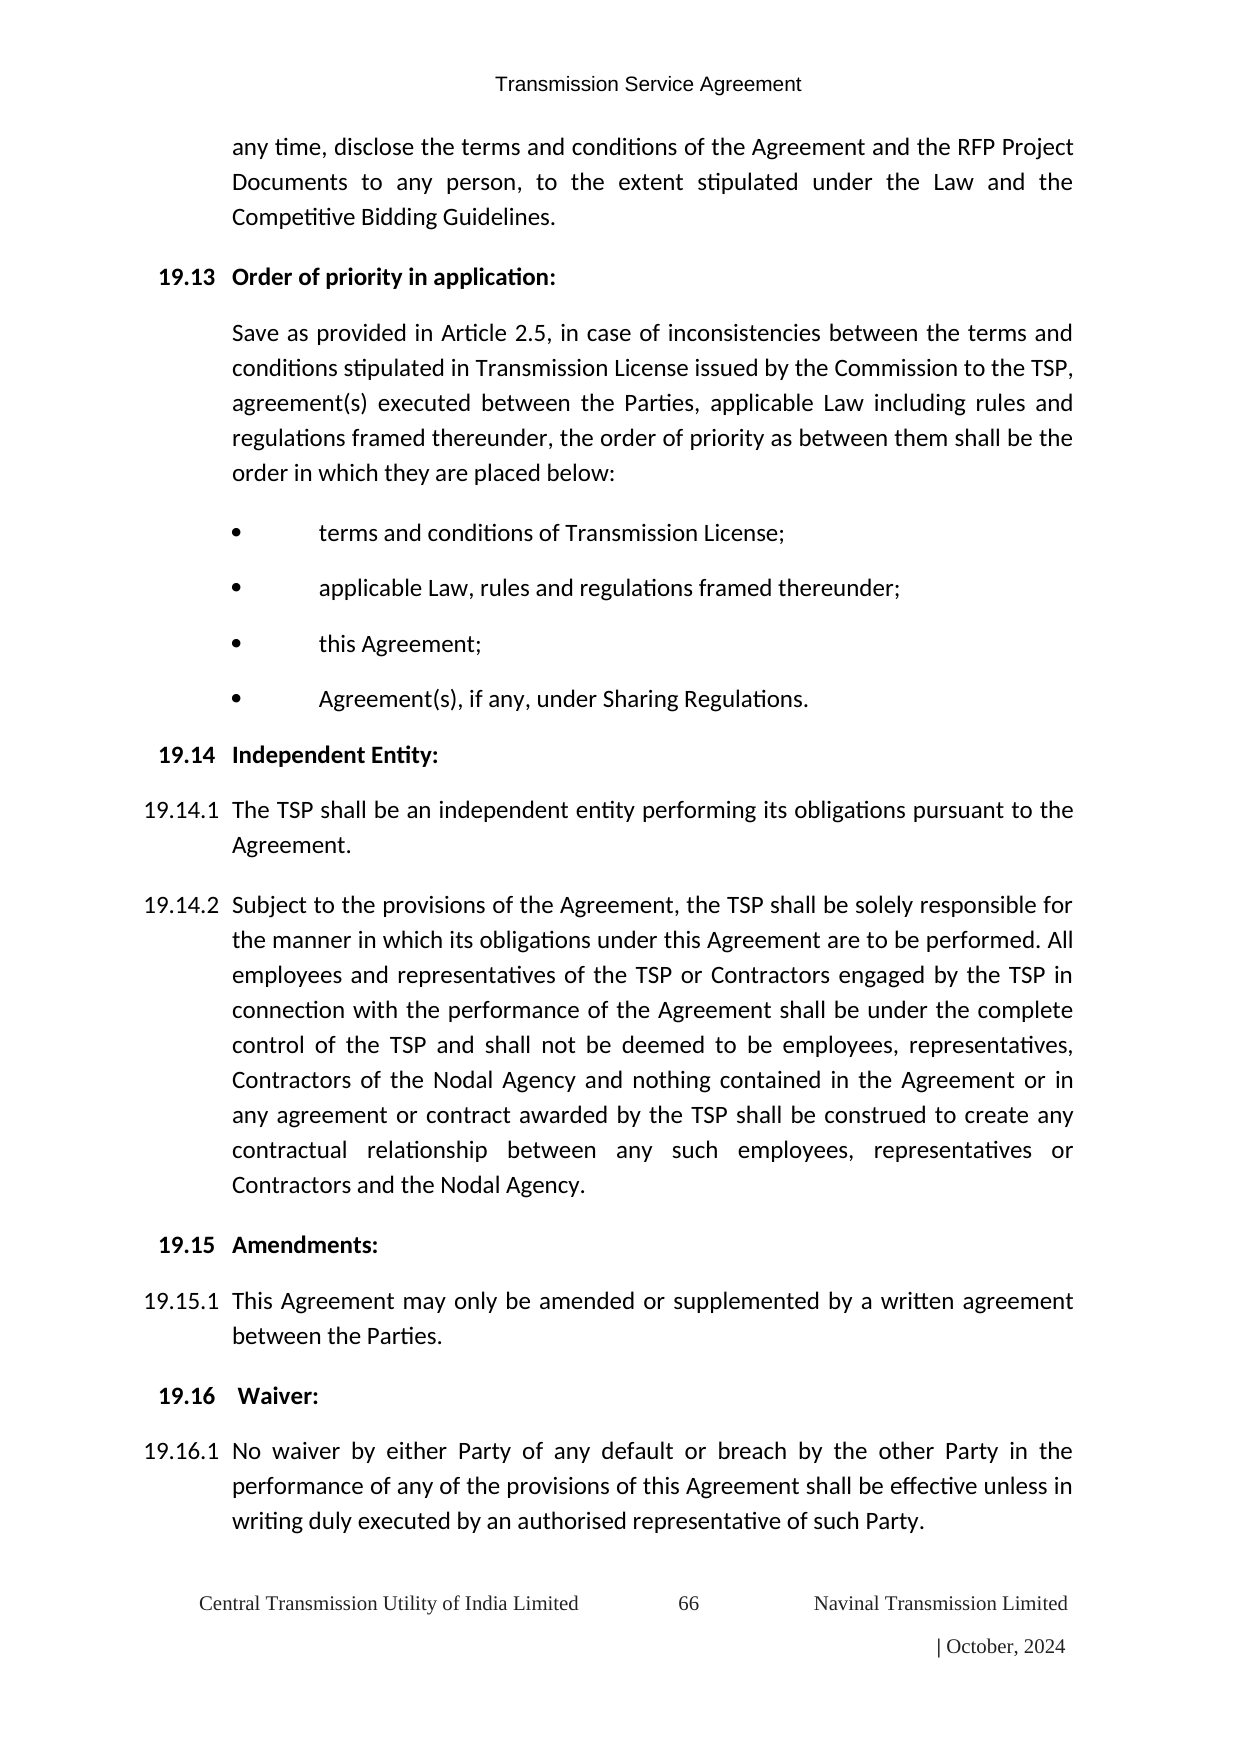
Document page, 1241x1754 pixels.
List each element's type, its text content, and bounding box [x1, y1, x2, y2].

subtitle Order of priority in application: [158, 261, 1075, 292]
subtitle No waiver by either Party of any default or breach by the other Party in the performance of any of the provisions of this Agreement shall be effective unless in writing duly executed by an authorised representative of such Party. [143, 1435, 1075, 1536]
list terms and conditions of Transmission License; [232, 517, 1075, 547]
subtitle This Agreement may only be amended or supplemented by a written agreement between the Parties. [143, 1285, 1075, 1350]
list this Agreement; [232, 628, 1075, 658]
text Save as provided in Article 2.5, in case of inconsistencies between the terms and conditions stipulated in Transmission License issued by the Commission to the TSP, agreement(s) executed between the Parties, applicable Law including rules and regulations framed thereunder, the order of priority as between them shall be the order in which they are placed below: [232, 317, 1075, 487]
list Agreement(s), if any, under Sharing Regulations. [232, 683, 1075, 714]
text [232, 131, 1075, 232]
subtitle The TSP shall be an independent entity performing its obligations pursuant to the Agreement. [143, 794, 1075, 860]
list applicable Law, rules and regulations framed thereunder; [232, 572, 1075, 603]
subtitle Subject to the provisions of the Agreement, the TSP shall be solely responsible for the manner in which its obligations under this Agreement are to be performed. All employees and representatives of the TSP or Contractors engaged by the TSP in connection with the performance of the Agreement shall be under the complete control of the TSP and shall not be deemed to be employees, representatives, Contractors of the Nodal Agency and nothing contained in the Agreement or in any agreement or contract awarded by the TSP shall be construed to create any contractual relationship between any such employees, representatives or Contractors and the Nodal Agency. [143, 889, 1075, 1200]
subtitle Amendments: [158, 1229, 1075, 1260]
subtitle Waiver: [158, 1380, 1075, 1410]
subtitle Independent Entity: [158, 739, 1075, 769]
